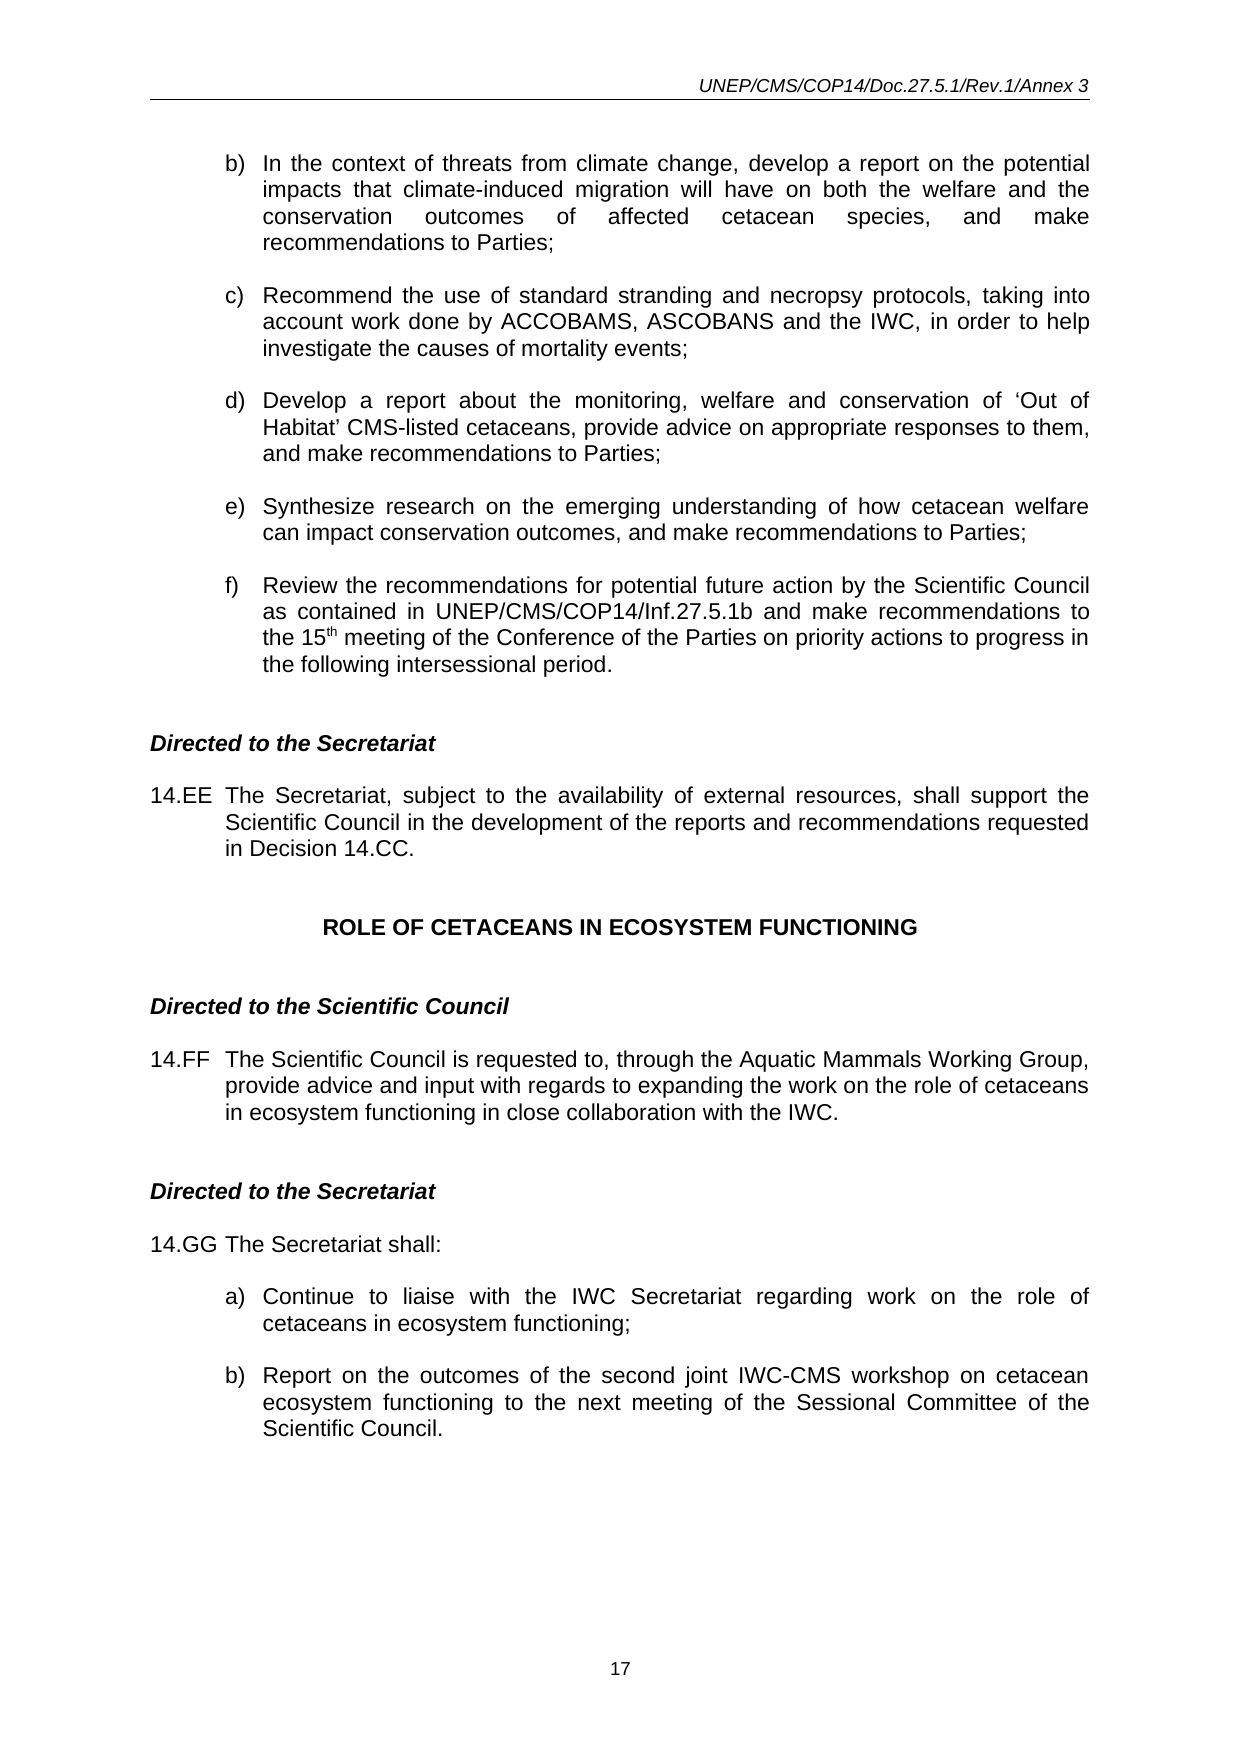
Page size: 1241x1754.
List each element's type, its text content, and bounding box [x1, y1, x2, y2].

text Directed to the Scientific Council [150, 993, 1090, 1020]
text Directed to the Secretariat [150, 730, 1090, 756]
text 14.EE The Secretariat, subject to the availability of external resources, shall support the Scientific Council in the development of the reports and recommendations requested in Decision 14.CC. [150, 782, 1090, 862]
list Develop a report about the monitoring, welfare and conservation of ‘Out of Habitat’ CMS-listed cetaceans, provide advice on appropriate responses to them, and make recommendations to Parties; [225, 387, 1090, 466]
list Recommend the use of standard stranding and necropsy protocols, taking into account work done by ACCOBAMS, ASCOBANS and the IWC, in order to help investigate the causes of mortality events; [225, 282, 1090, 361]
list Continue to liaise with the IWC Secretariat regarding work on the role of cetaceans in ecosystem functioning; [225, 1283, 1090, 1336]
text 14.FF The Scientific Council is requested to, through the Aquatic Mammals Working Group, provide advice and input with regards to expanding the work on the role of cetaceans in ecosystem functioning in close collaboration with the IWC. [150, 1046, 1090, 1125]
text ROLE OF CETACEANS IN ECOSYSTEM FUNCTIONING [150, 914, 1090, 941]
list Synthesize research on the emerging understanding of how cetacean welfare can impact conservation outcomes, and make recommendations to Parties; [225, 493, 1090, 545]
text 14.GG The Secretariat shall: [150, 1231, 1090, 1257]
text b) Report on the outcomes of the second joint IWC-CMS workshop on cetacean ecosystem functioning to the next meeting of the Sessional Committee of the Scientific Council. [225, 1362, 1090, 1441]
list In the context of threats from climate change, develop a report on the potential impacts that climate-induced migration will have on both the welfare and the conservation outcomes of affected cetacean species, and make recommendations to Parties; [225, 150, 1090, 255]
list Review the recommendations for potential future action by the Scientific Council as contained in UNEP/CMS/COP14/Inf.27.5.1b and make recommendations to the 15th meeting of the Conference of the Parties on priority actions to progress in the following intersessional period. [225, 572, 1090, 677]
text Directed to the Secretariat [150, 1178, 1090, 1204]
